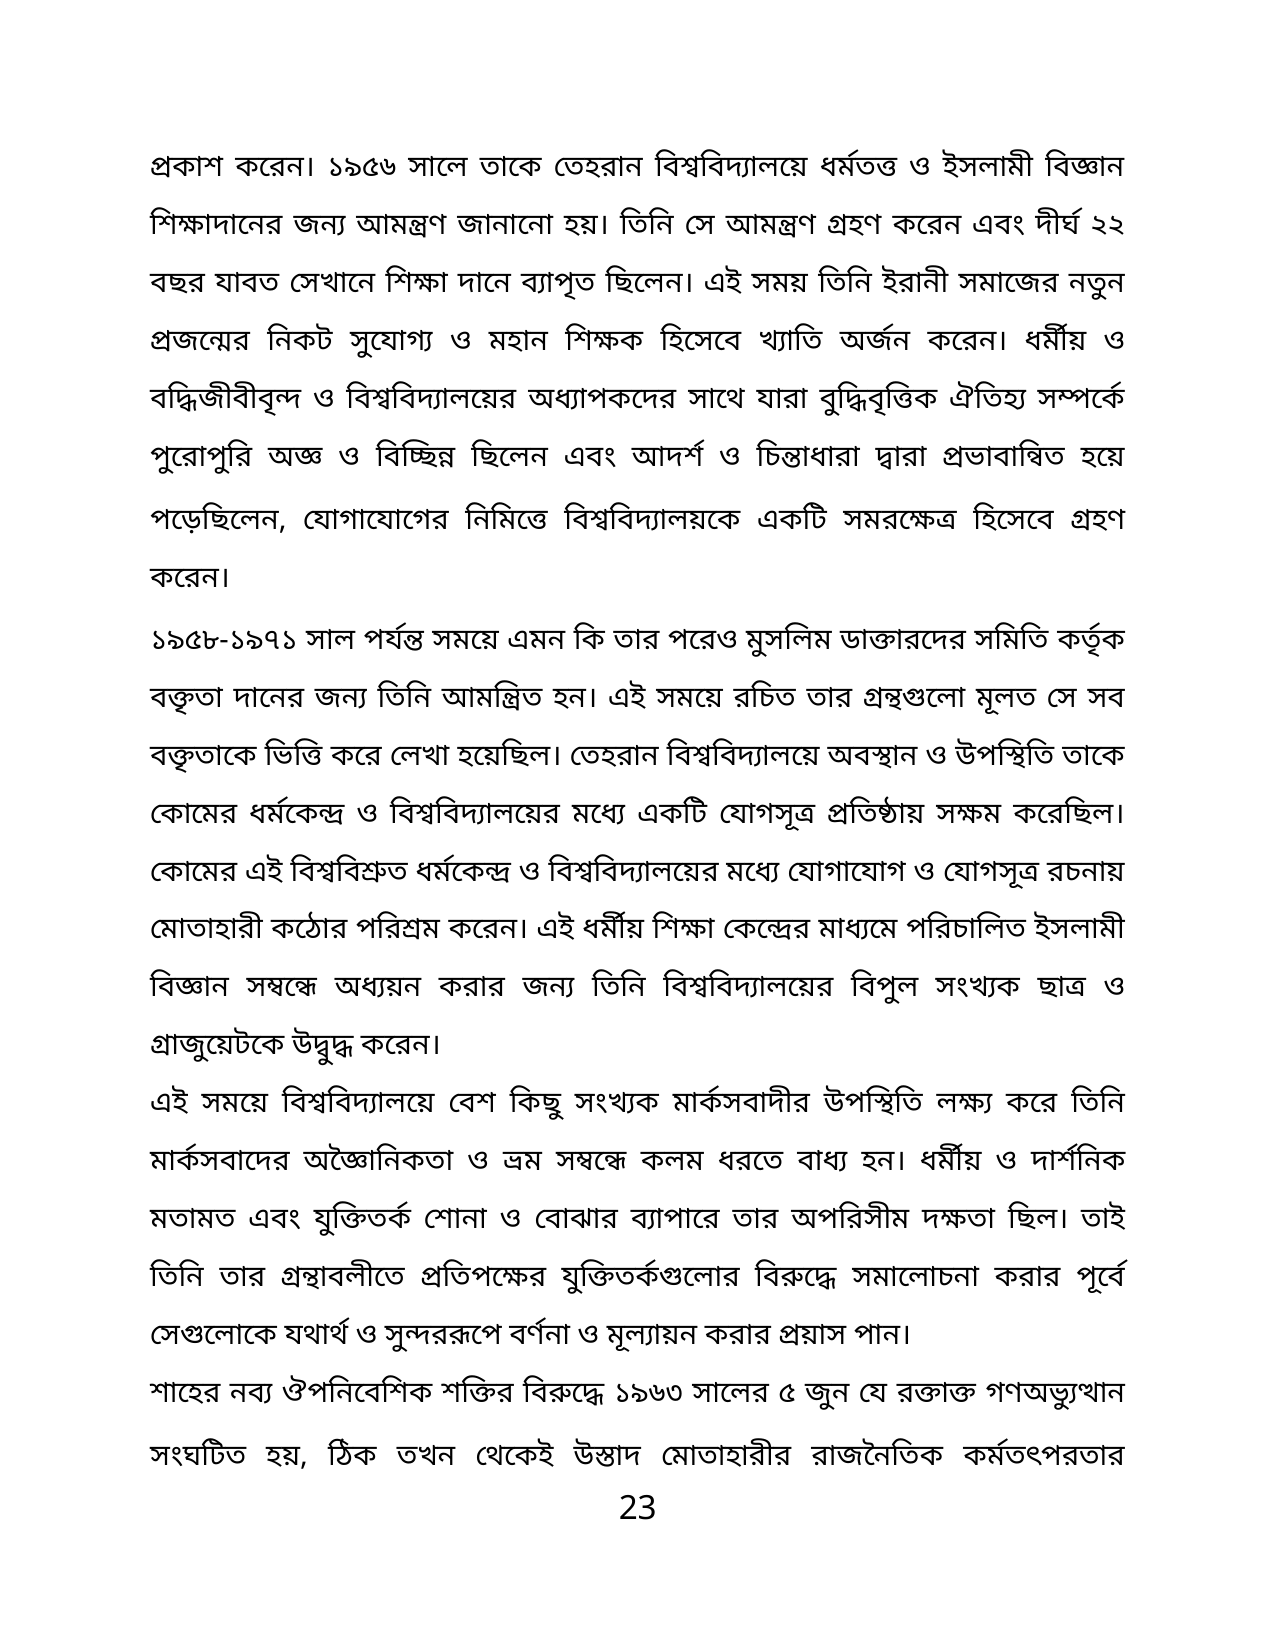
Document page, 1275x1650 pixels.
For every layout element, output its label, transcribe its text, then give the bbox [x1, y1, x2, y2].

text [150, 150, 1125, 599]
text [150, 1376, 1125, 1477]
text ১৯৫৮-১৯৭১ সাল পর্যন্ত সময়ে এমন কি তার পরেও মুসলিম ডাক্তারদের সমিতি কর্তৃক বক্তৃতা দানের জন্য তিনি আমন্ত্রিত হন। এই সময়ে রচিত তার গ্রন্থগুলো মূলত সে সব বক্তৃতাকে ভিত্তি করে লেখা হয়েছিল। তেহরান বিশ্ববিদ্যালয়ে অবস্থান ও উপস্থিতি তাকে কোমের ধর্মকেন্দ্র ও বিশ্ববিদ্যালয়ের মধ্যে একটি যোগসূত্র প্রতিষ্ঠায় সক্ষম করেছিল। কোমের এই বিশ্ববিশ্রুত ধর্মকেন্দ্র ও বিশ্ববিদ্যালয়ের মধ্যে যোগাযোগ ও যোগসূত্র রচনায় মোতাহারী কঠোর পরিশ্রম করেন। এই ধর্মীয় শিক্ষা কেন্দ্রের মাধ্যমে পরিচালিত ইসলামী বিজ্ঞান সম্বন্ধে অধ্যয়ন করার জন্য তিনি বিশ্ববিদ্যালয়ের বিপুল সংখ্যক ছাত্র ও গ্রাজুয়েটকে উদ্বুদ্ধ করেন। [150, 618, 1125, 1067]
text এই সময়ে বিশ্ববিদ্যালয়ে বেশ কিছু সংখ্যক মার্কসবাদীর উপস্থিতি লক্ষ্য করে তিনি মার্কসবাদের অজ্ঞৈানিকতা ও ভ্রম সম্বন্ধে কলম ধরতে বাধ্য হন। ধর্মীয় ও দার্শনিক মতামত এবং যুক্তিতর্ক শোনা ও বোঝার ব্যাপারে তার অপরিসীম দক্ষতা ছিল। তাই তিনি তার গ্রন্থাবলীতে প্রতিপক্ষের যুক্তিতর্কগুলোর বিরুদ্ধে সমালোচনা করার পূর্বে সেগুলোকে যথার্থ ও সুন্দররূপে বর্ণনা ও মূল্যায়ন করার প্রয়াস পান। [150, 1086, 1125, 1356]
